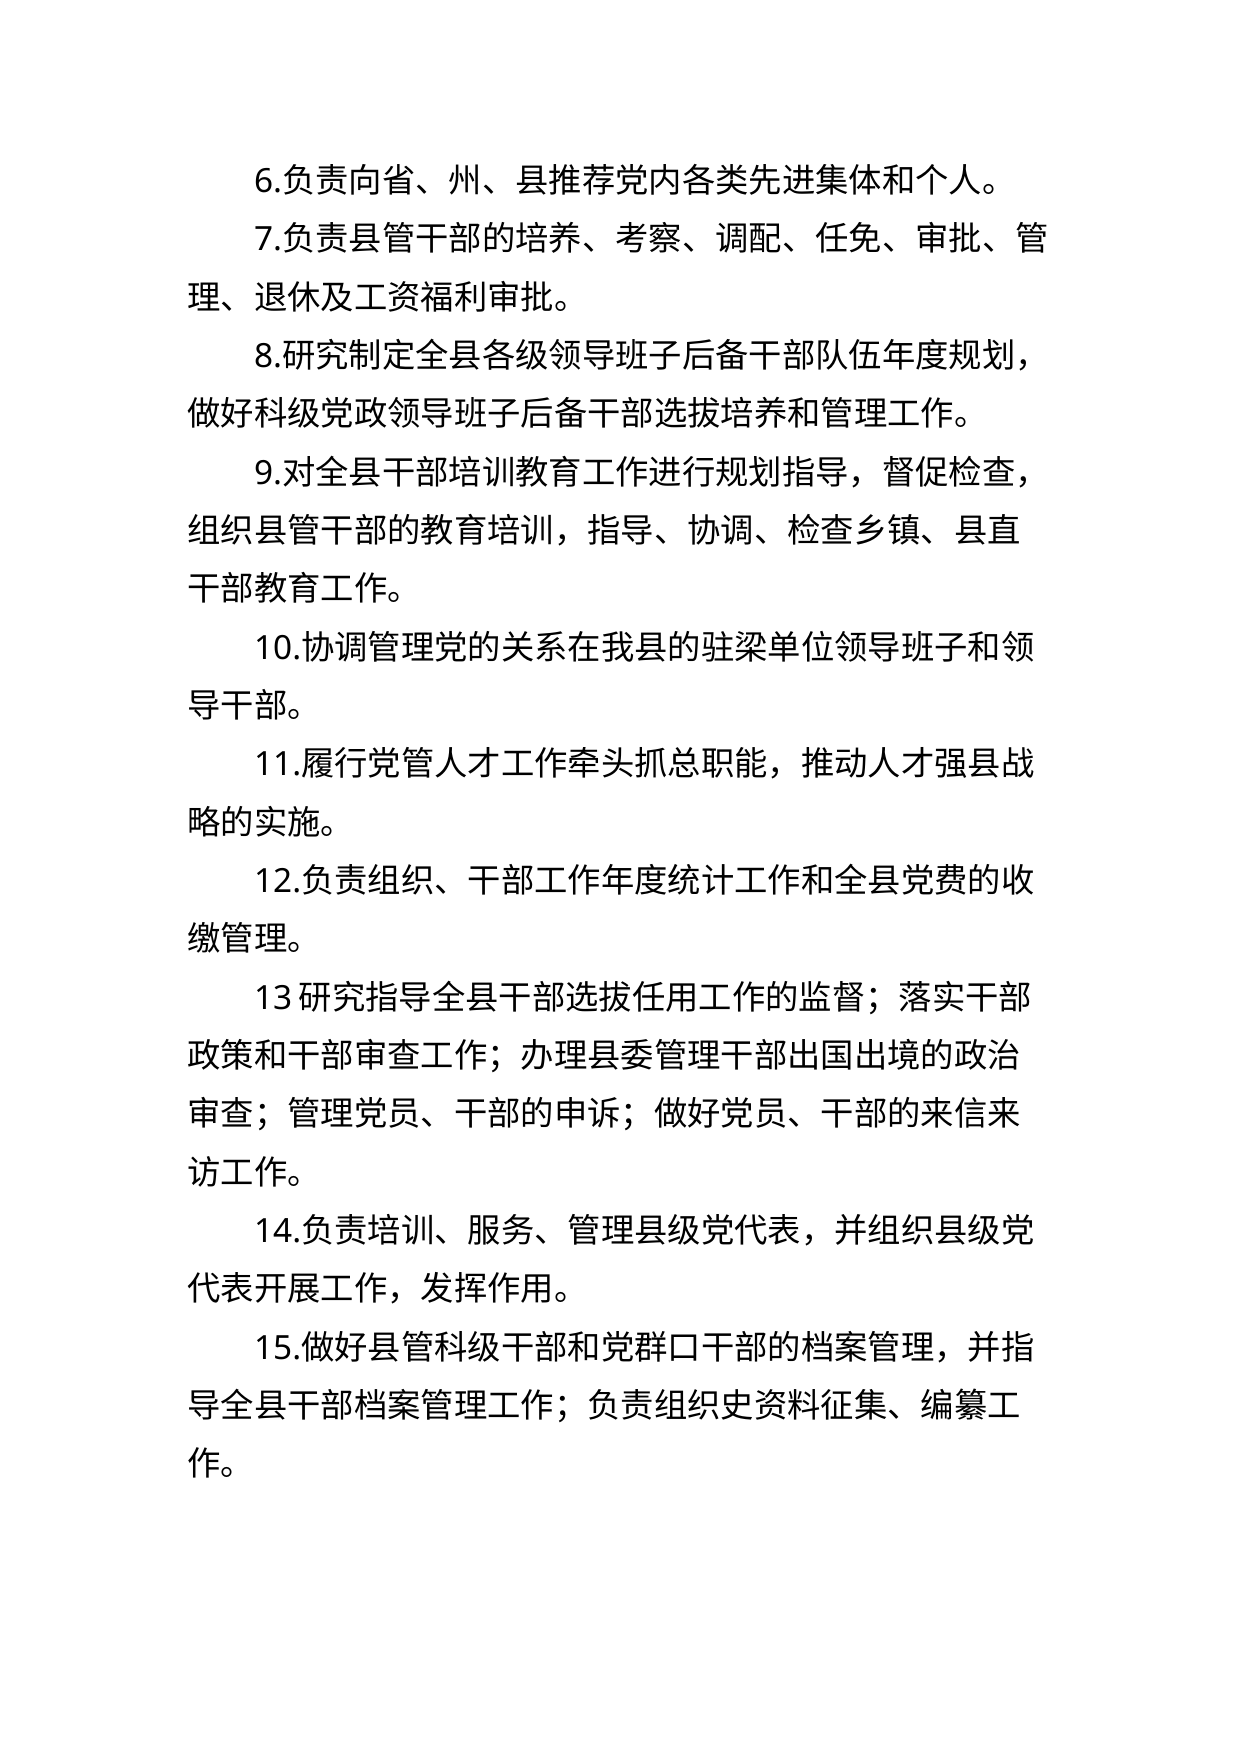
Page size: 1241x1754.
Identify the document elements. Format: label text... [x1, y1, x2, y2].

text 12.负责组织、干部工作年度统计工作和全县党费的收缴管理。 [187, 846, 1053, 962]
text 15.做好县管科级干部和党群口干部的档案管理，并指导全县干部档案管理工作；负责组织史资料征集、编纂工作。 [187, 1312, 1053, 1487]
text 7.负责县管干部的培养、考察、调配、任免、审批、管理、退休及工资福利审批。 [187, 204, 1053, 321]
text 9.对全县干部培训教育工作进行规划指导，督促检查，组织县管干部的教育培训，指导、协调、检查乡镇、县直干部教育工作。 [187, 437, 1053, 612]
text 6.负责向省、州、县推荐党内各类先进集体和个人。 [187, 146, 1053, 204]
text 10.协调管理党的关系在我县的驻梁单位领导班子和领导干部。 [187, 612, 1053, 729]
text 11.履行党管人才工作牵头抓总职能，推动人才强县战略的实施。 [187, 729, 1053, 846]
text 14.负责培训、服务、管理县级党代表，并组织县级党代表开展工作，发挥作用。 [187, 1196, 1053, 1312]
text 13研究指导全县干部选拔任用工作的监督；落实干部政策和干部审查工作；办理县委管理干部出国出境的政治审查；管理党员、干部的申诉；做好党员、干部的来信来访工作。 [187, 962, 1053, 1196]
text 8.研究制定全县各级领导班子后备干部队伍年度规划，做好科级党政领导班子后备干部选拔培养和管理工作。 [187, 321, 1053, 437]
